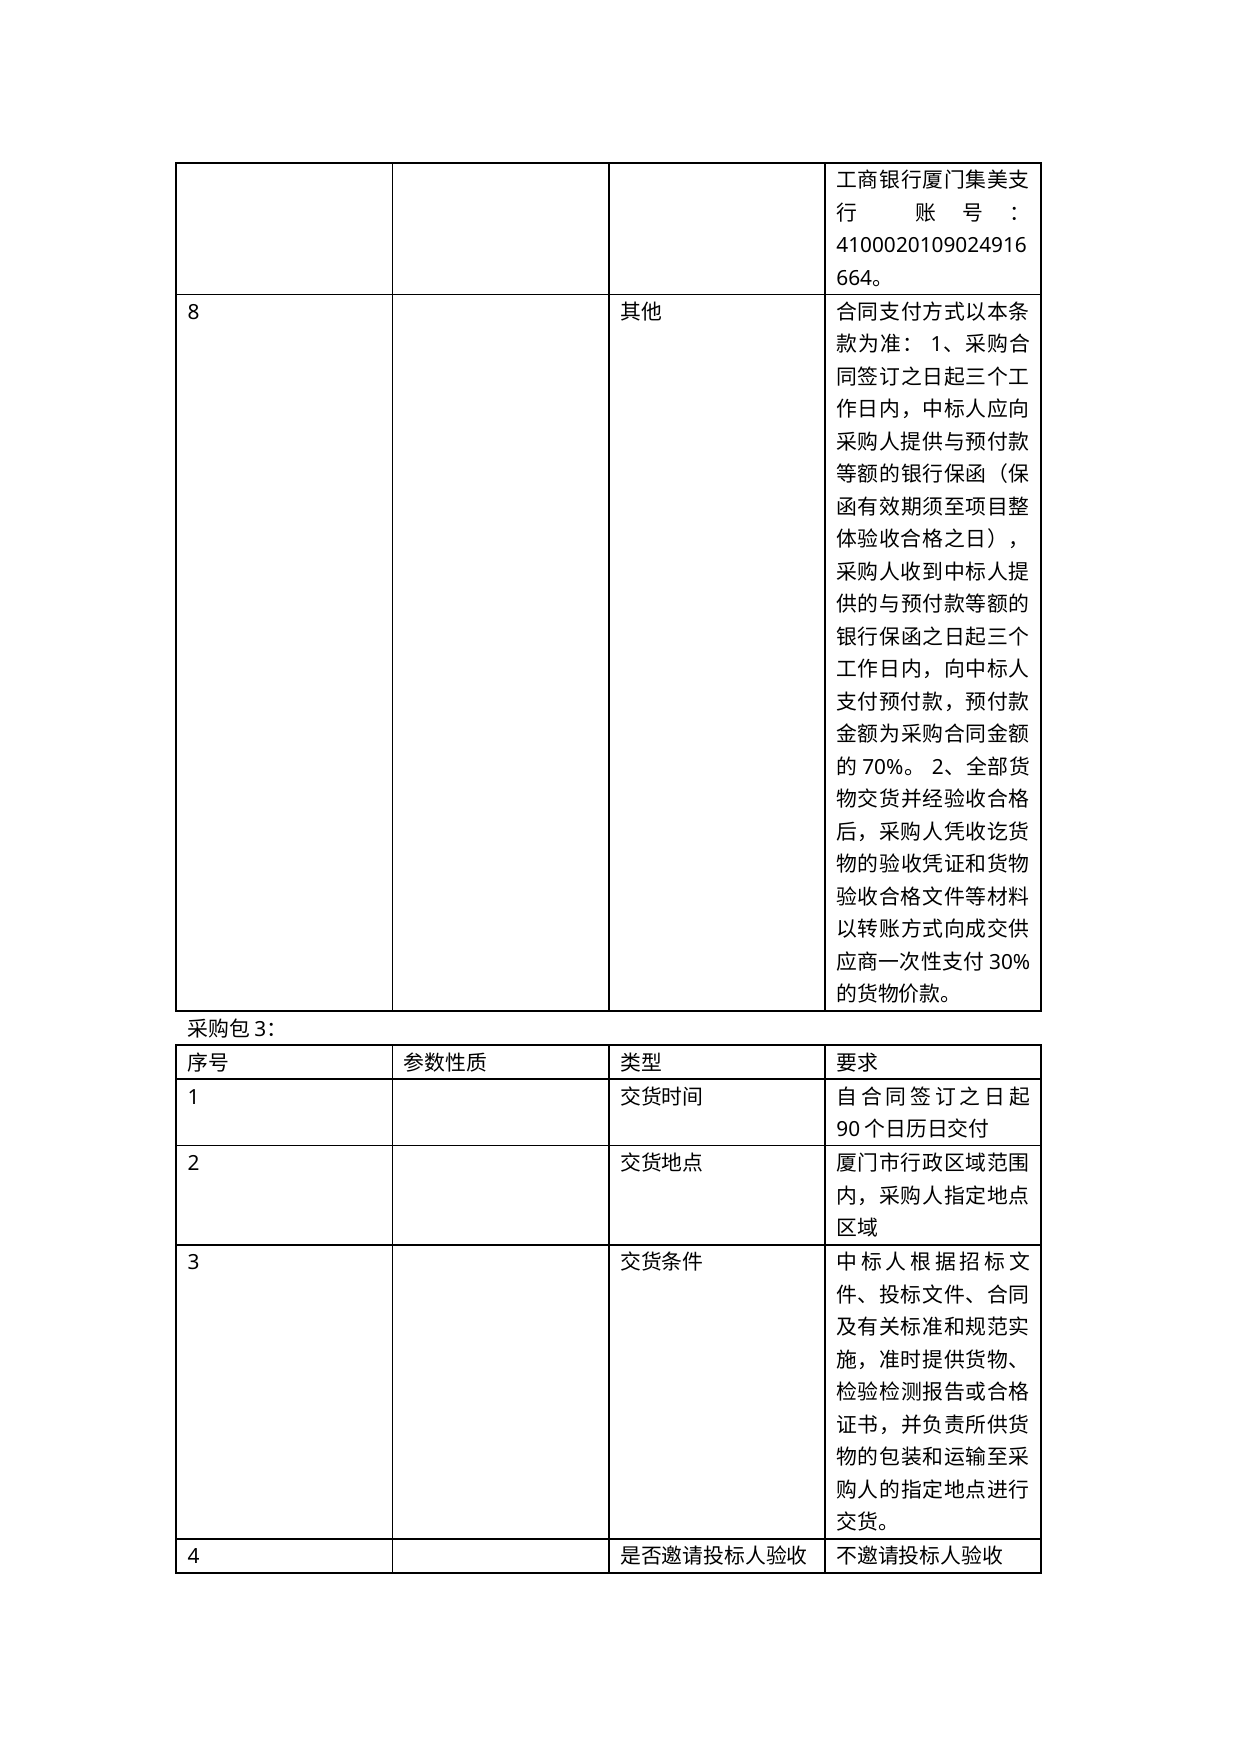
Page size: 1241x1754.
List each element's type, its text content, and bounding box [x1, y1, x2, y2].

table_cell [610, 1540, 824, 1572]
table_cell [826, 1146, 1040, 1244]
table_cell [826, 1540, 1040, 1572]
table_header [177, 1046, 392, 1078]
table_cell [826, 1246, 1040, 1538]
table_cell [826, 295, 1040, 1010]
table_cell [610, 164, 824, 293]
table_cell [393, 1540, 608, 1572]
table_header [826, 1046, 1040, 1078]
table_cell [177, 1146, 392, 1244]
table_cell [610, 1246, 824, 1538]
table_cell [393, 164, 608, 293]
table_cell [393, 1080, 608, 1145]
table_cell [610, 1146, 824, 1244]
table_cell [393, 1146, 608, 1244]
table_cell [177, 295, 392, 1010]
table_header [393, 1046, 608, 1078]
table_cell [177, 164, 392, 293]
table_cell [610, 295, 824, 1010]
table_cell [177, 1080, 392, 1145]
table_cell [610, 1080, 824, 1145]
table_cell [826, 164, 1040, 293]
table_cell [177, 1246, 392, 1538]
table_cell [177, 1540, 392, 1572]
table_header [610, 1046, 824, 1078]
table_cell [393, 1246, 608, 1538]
text 采购包3： [187, 1012, 1053, 1044]
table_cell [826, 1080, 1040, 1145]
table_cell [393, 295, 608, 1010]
